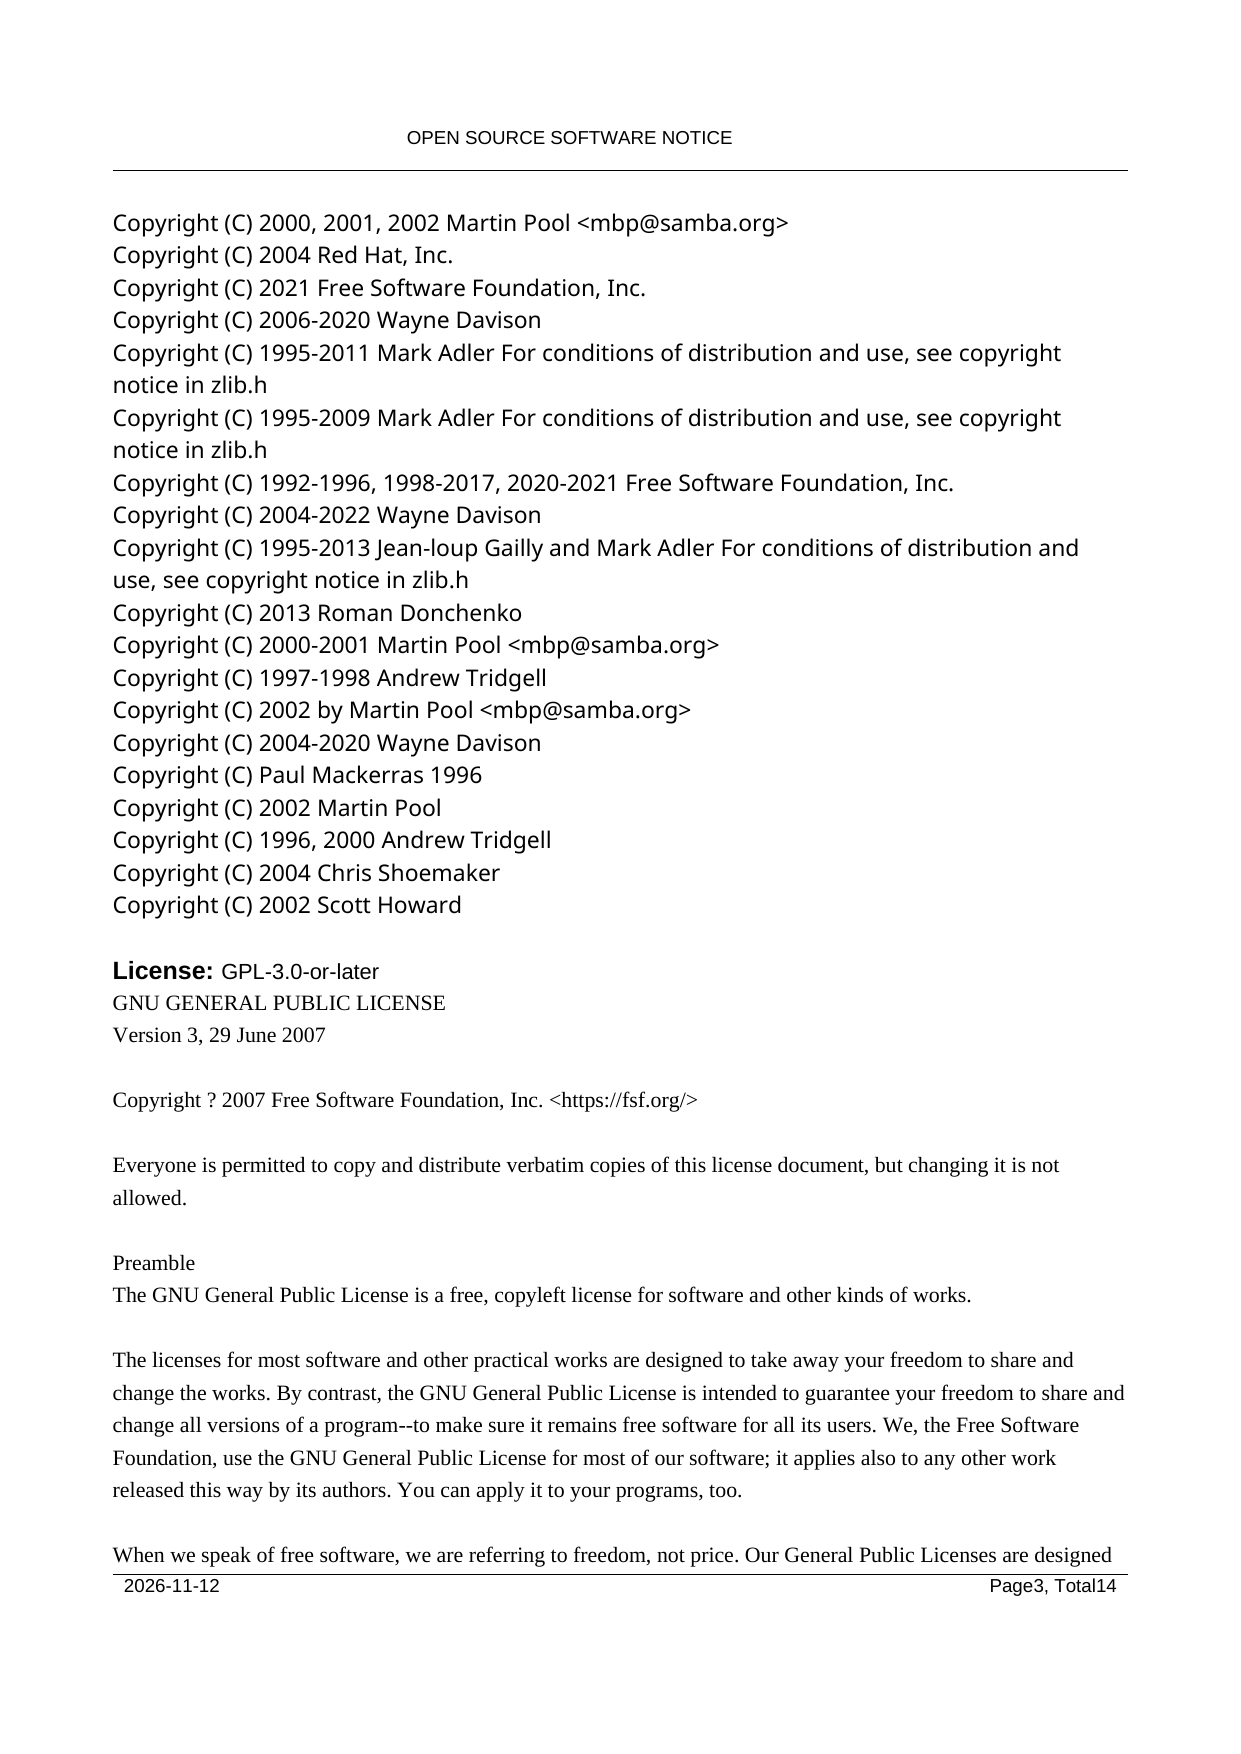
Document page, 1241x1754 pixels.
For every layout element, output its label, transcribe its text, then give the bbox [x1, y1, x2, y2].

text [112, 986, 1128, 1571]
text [112, 206, 1128, 954]
text License: GPL-3.0-or-later [112, 954, 1128, 986]
